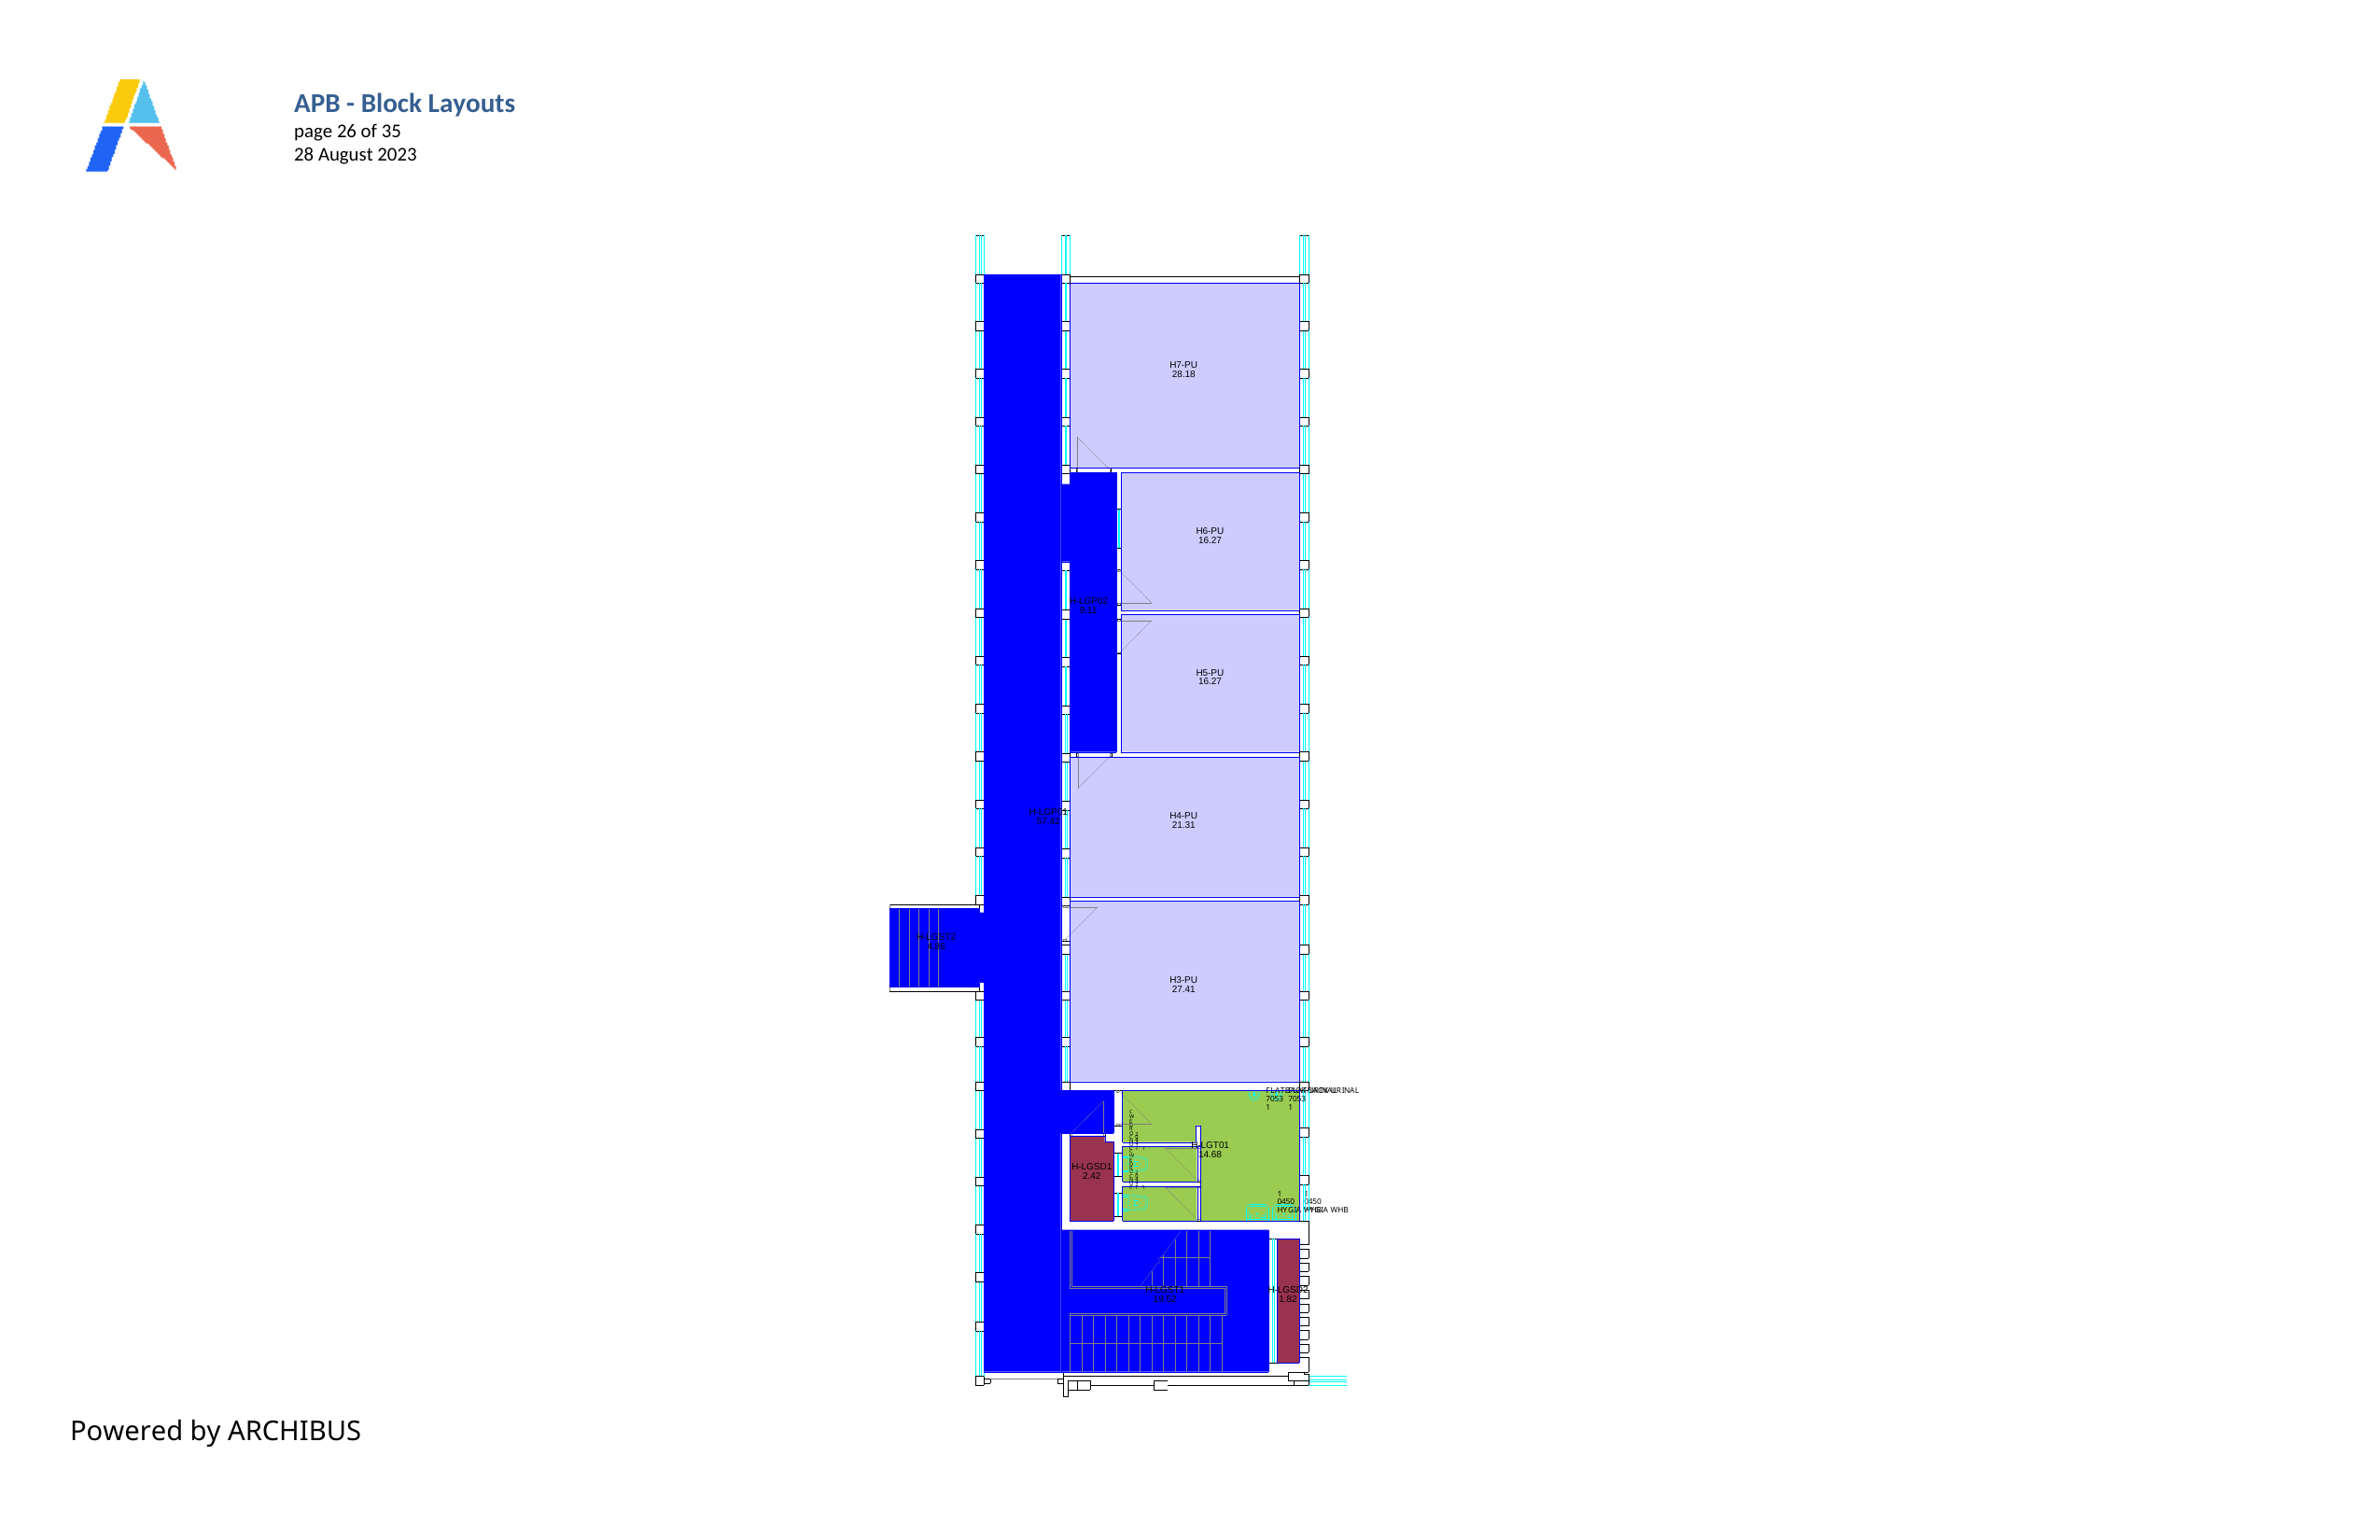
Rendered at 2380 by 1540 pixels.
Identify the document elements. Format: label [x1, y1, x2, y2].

picture [70, 70, 194, 184]
